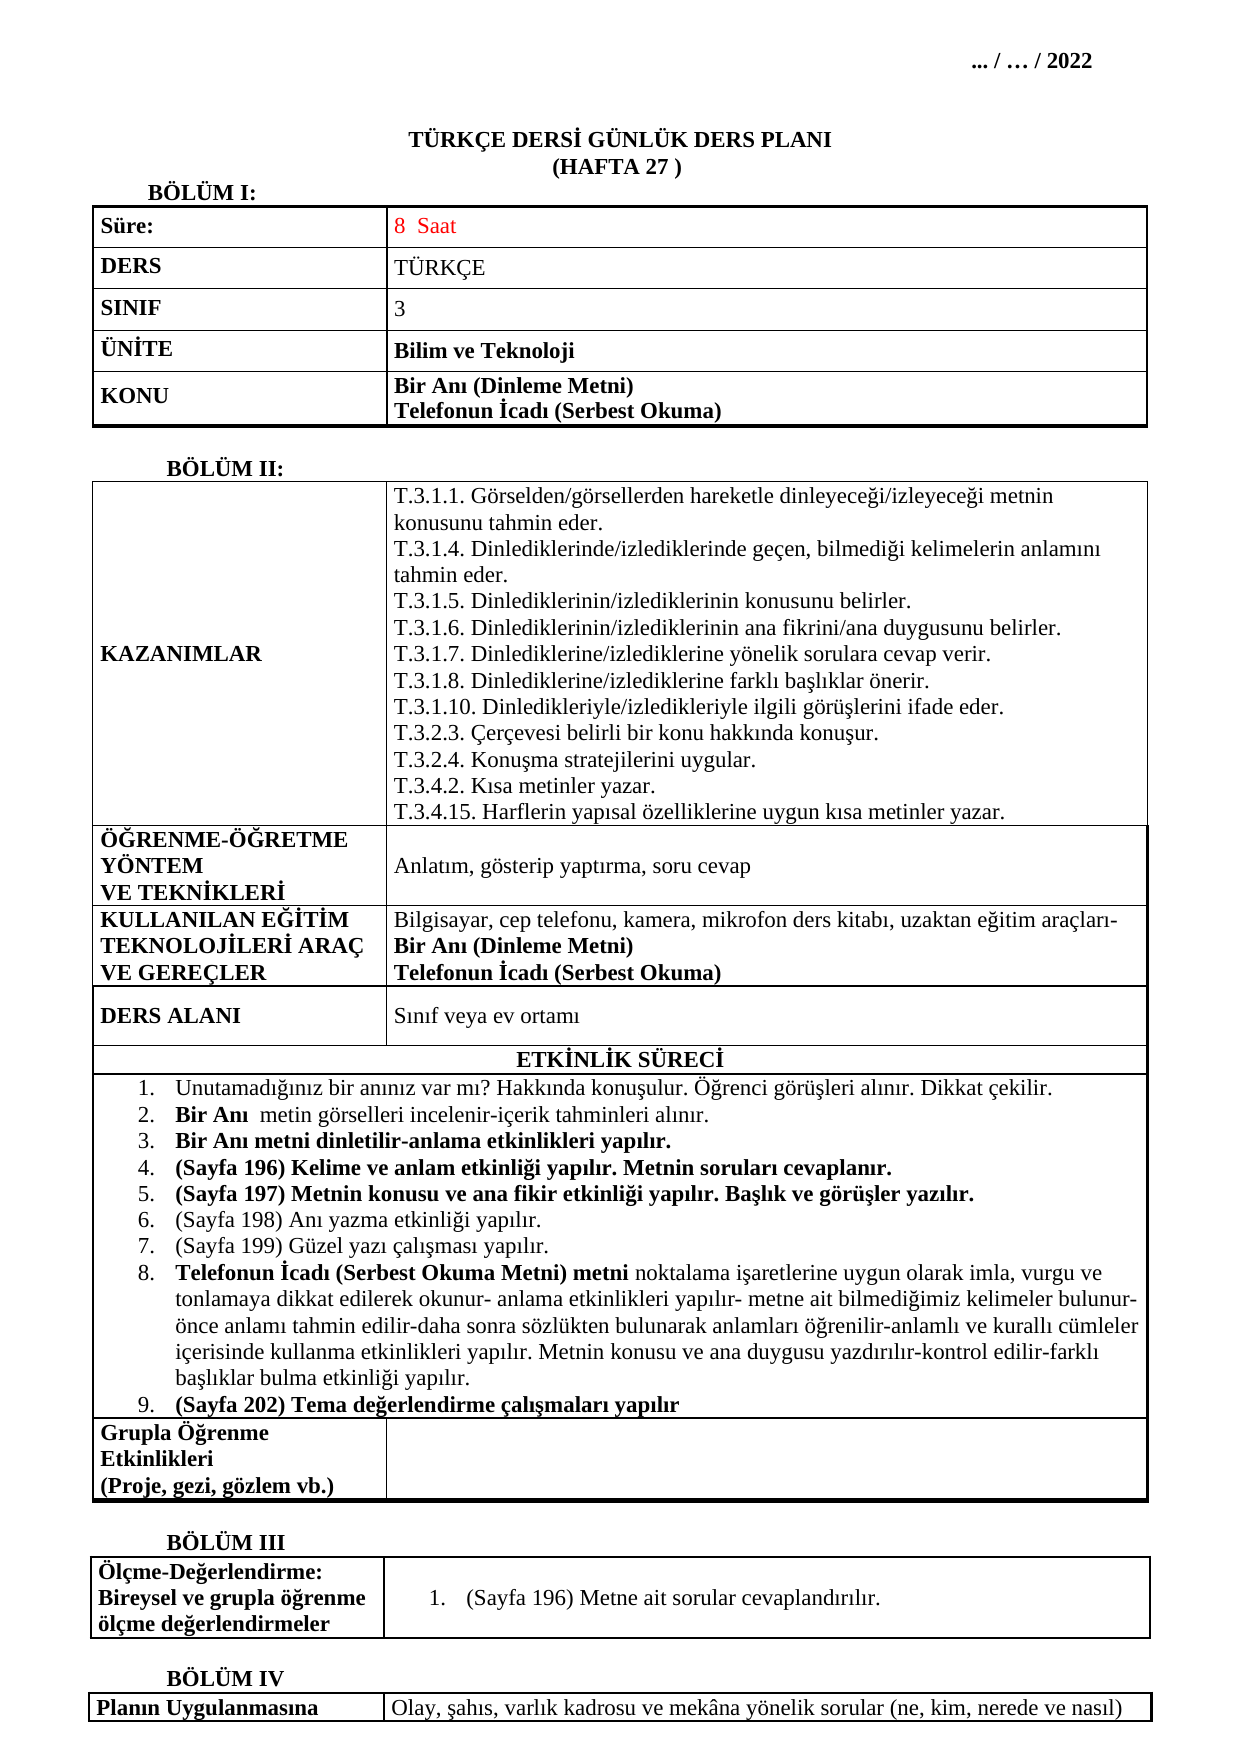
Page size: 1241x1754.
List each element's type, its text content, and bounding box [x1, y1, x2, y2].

text ... / … / 2022 [148, 47, 1092, 74]
table_header Süre: [94, 208, 386, 247]
table_header KAZANIMLAR [93, 482, 386, 825]
text TÜRKÇE DERSİ GÜNLÜK DERS PLANI [148, 126, 1092, 153]
table_cell KULLANILAN EĞİTİM TEKNOLOJİLERİ ARAÇ VE GEREÇLER [93, 906, 386, 985]
table_cell Grupla Öğrenme Etkinlikleri (Proje, gezi, gözlem vb.) [94, 1419, 386, 1498]
table_cell Unutamadığınız bir anınız var mı? Hakkında konuşulur. Öğrenci görüşleri alınır. Dikkat çekilir. Bir Anı metin görselleri incelenir-içerik tahminleri alınır. Bir Anı metni dinletilir-anlama etkinlikleri yapılır. (Sayfa 196) Kelime ve anlam etkinliği yapılır. Metnin soruları cevaplanır. (Sayfa 197) Metnin konusu ve ana fikir etkinliği yapılır. Başlık ve görüşler yazılır. (Sayfa 198) Anı yazma etkinliği yapılır. (Sayfa 199) Güzel yazı çalışması yapılır. Telefonun İcadı (Serbest Okuma Metni) metni noktalama işaretlerine uygun olarak imla, vurgu ve tonlamaya dikkat edilerek okunur- anlama etkinlikleri yapılır- metne ait bilmediğimiz kelimeler bulunur-önce anlamı tahmin edilir-daha sonra sözlükten bulunarak anlamları öğrenilir-anlamlı ve kurallı cümleler içerisinde kullanma etkinlikleri yapılır. Metnin konusu ve ana duygusu yazdırılır-kontrol edilir-farklı başlıklar bulma etkinliği yapılır. (Sayfa 202) Tema değerlendirme çalışmaları yapılır [94, 1075, 1146, 1417]
text BÖLÜM II: [148, 455, 1092, 481]
table_cell Anlatım, gösterip yaptırma, soru cevap [387, 826, 1146, 905]
subtitle BÖLÜM III [148, 1529, 1092, 1556]
text (HAFTA 27 ) [148, 153, 1092, 179]
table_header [385, 1694, 1150, 1720]
table_cell ÖĞRENME-ÖĞRETME YÖNTEM VE TEKNİKLERİ [93, 826, 386, 905]
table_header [90, 1694, 383, 1720]
table_cell ETKİNLİK SÜRECİ [94, 1046, 1146, 1072]
table_header T.3.1.1. Görselden/görsellerden hareketle dinleyeceği/izleyeceği metnin konusunu tahmin eder. T.3.1.4. Dinlediklerinde/izlediklerinde geçen, bilmediği kelimelerin anlamını tahmin eder. T.3.1.5. Dinlediklerinin/izlediklerinin konusunu belirler. T.3.1.6. Dinlediklerinin/izlediklerinin ana fikrini/ana duygusunu belirler. T.3.1.7. Dinlediklerine/izlediklerine yönelik sorulara cevap verir. T.3.1.8. Dinlediklerine/izlediklerine farklı başlıklar önerir. T.3.1.10. Dinledikleriyle/izledikleriyle ilgili görüşlerini ifade eder. T.3.2.3. Çerçevesi belirli bir konu hakkında konuşur. T.3.2.4. Konuşma stratejilerini uygular. T.3.4.2. Kısa metinler yazar. T.3.4.15. Harflerin yapısal özelliklerine uygun kısa metinler yazar. [387, 482, 1147, 825]
table_cell Bilim ve Teknoloji [388, 331, 1146, 371]
subtitle BÖLÜM IV [148, 1665, 1092, 1692]
table_cell Bilgisayar, cep telefonu, kamera, mikrofon ders kitabı, uzaktan eğitim araçları- Bir Anı (Dinleme Metni) Telefonun İcadı (Serbest Okuma) [387, 906, 1146, 985]
table_cell TÜRKÇE [388, 248, 1146, 288]
table_cell Sınıf veya ev ortamı [387, 987, 1146, 1044]
table_header (Sayfa 196) Metne ait sorular cevaplandırılır. [385, 1558, 1149, 1637]
table_cell [387, 1419, 1146, 1498]
table_cell 3 [388, 289, 1146, 329]
table_cell DERS ALANI [94, 987, 386, 1044]
text BÖLÜM I: [148, 179, 1092, 205]
table_cell SINIF [94, 289, 386, 329]
table_cell ÜNİTE [94, 331, 386, 371]
table_header 8 Saat [388, 208, 1146, 247]
table_cell DERS [94, 248, 386, 288]
table_cell KONU [94, 372, 386, 424]
table_cell Bir Anı (Dinleme Metni) Telefonun İcadı (Serbest Okuma) [388, 372, 1146, 424]
table_header Ölçme-Değerlendirme: Bireysel ve grupla öğrenme ölçme değerlendirmeler [92, 1558, 383, 1637]
